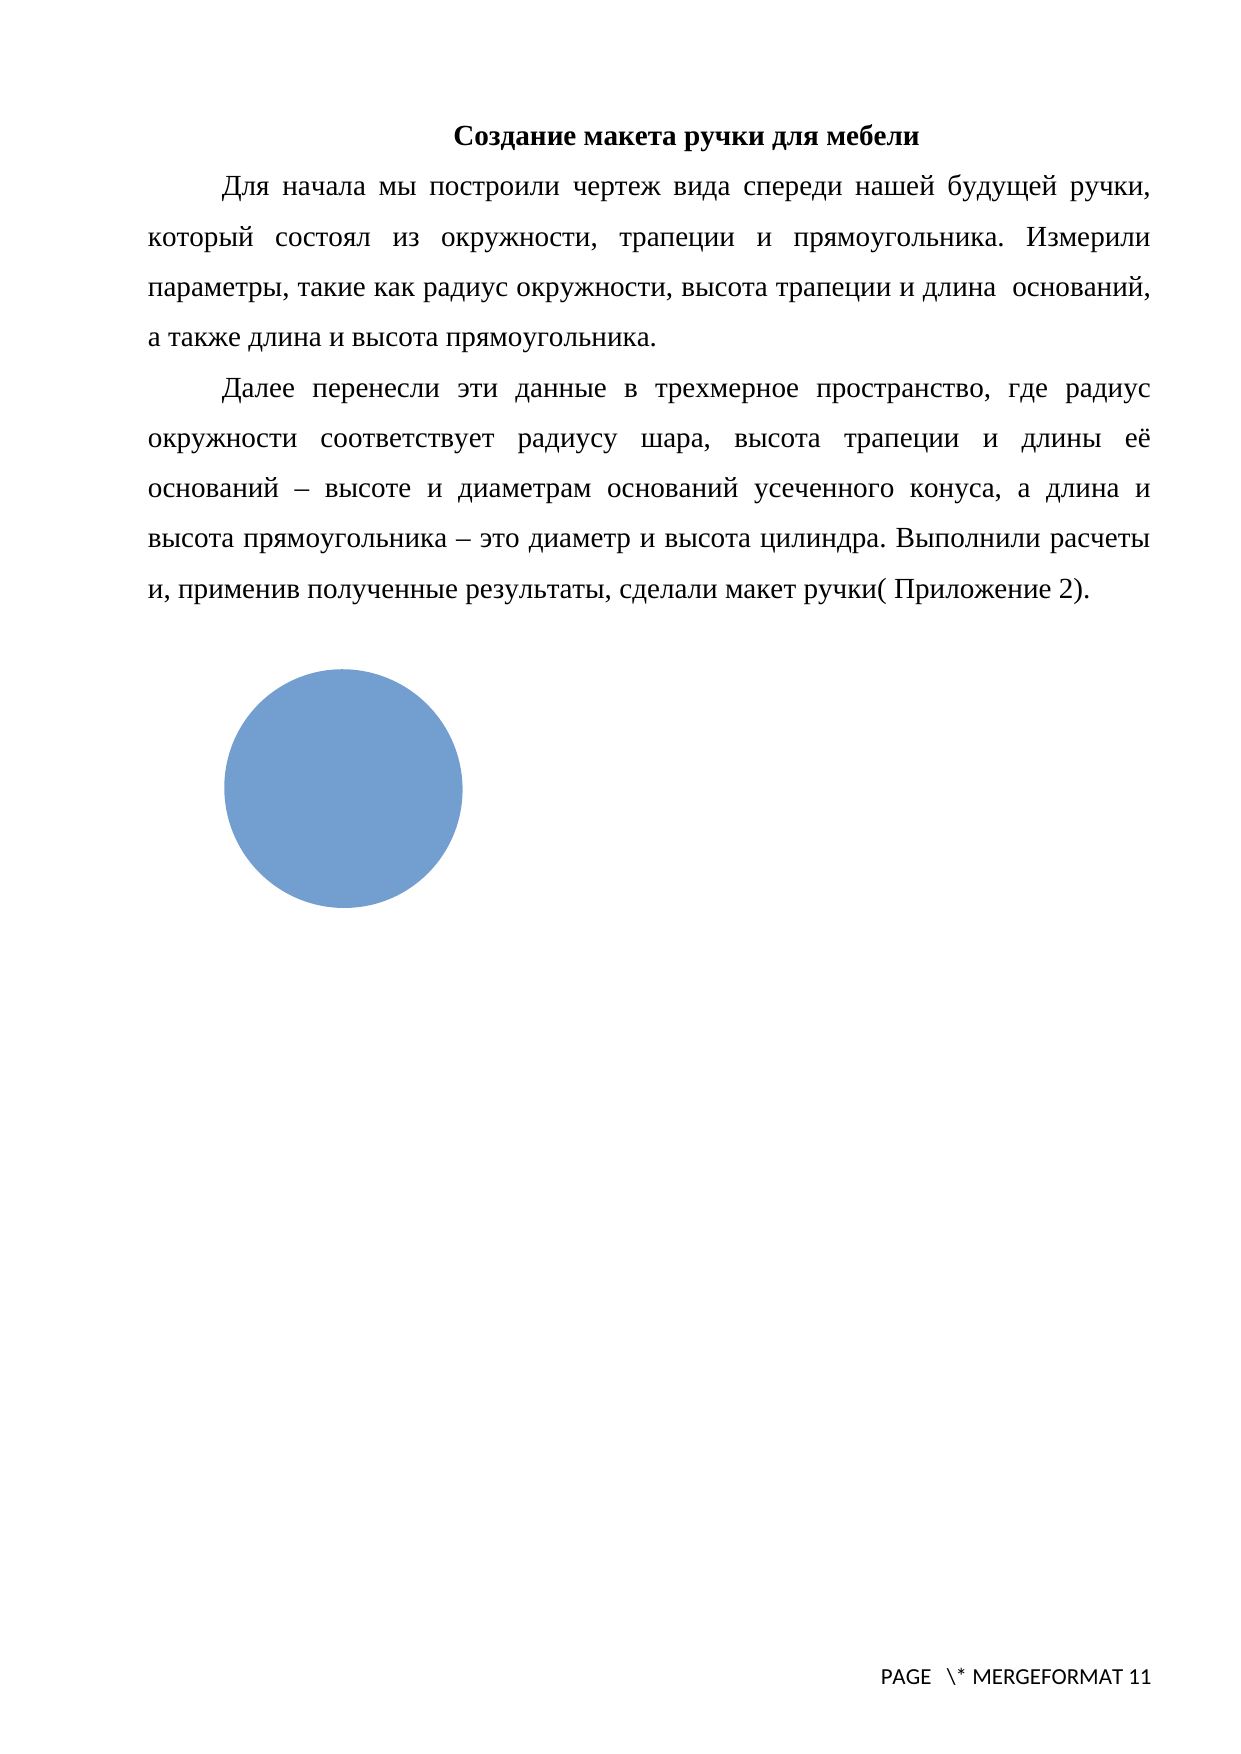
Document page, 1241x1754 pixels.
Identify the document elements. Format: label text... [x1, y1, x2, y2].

text Далее перенесли эти данные в трехмерное пространство, где радиус окружности соответствует радиусу шара, высота трапеции и длины её оснований – высоте и диаметрам оснований усеченного конуса, а длина и высота прямоугольника – это диаметр и высота цилиндра. Выполнили расчеты и, применив полученные результаты, сделали макет ручки( Приложение 2). [148, 370, 1152, 604]
text Создание макета ручки для мебели [148, 118, 1152, 152]
text Для начала мы построили чертеж вида спереди нашей будущей ручки, который состоял из окружности, трапеции и прямоугольника. Измерили параметры, такие как радиус окружности, высота трапеции и длина оснований, а также длина и высота прямоугольника. [148, 168, 1152, 353]
